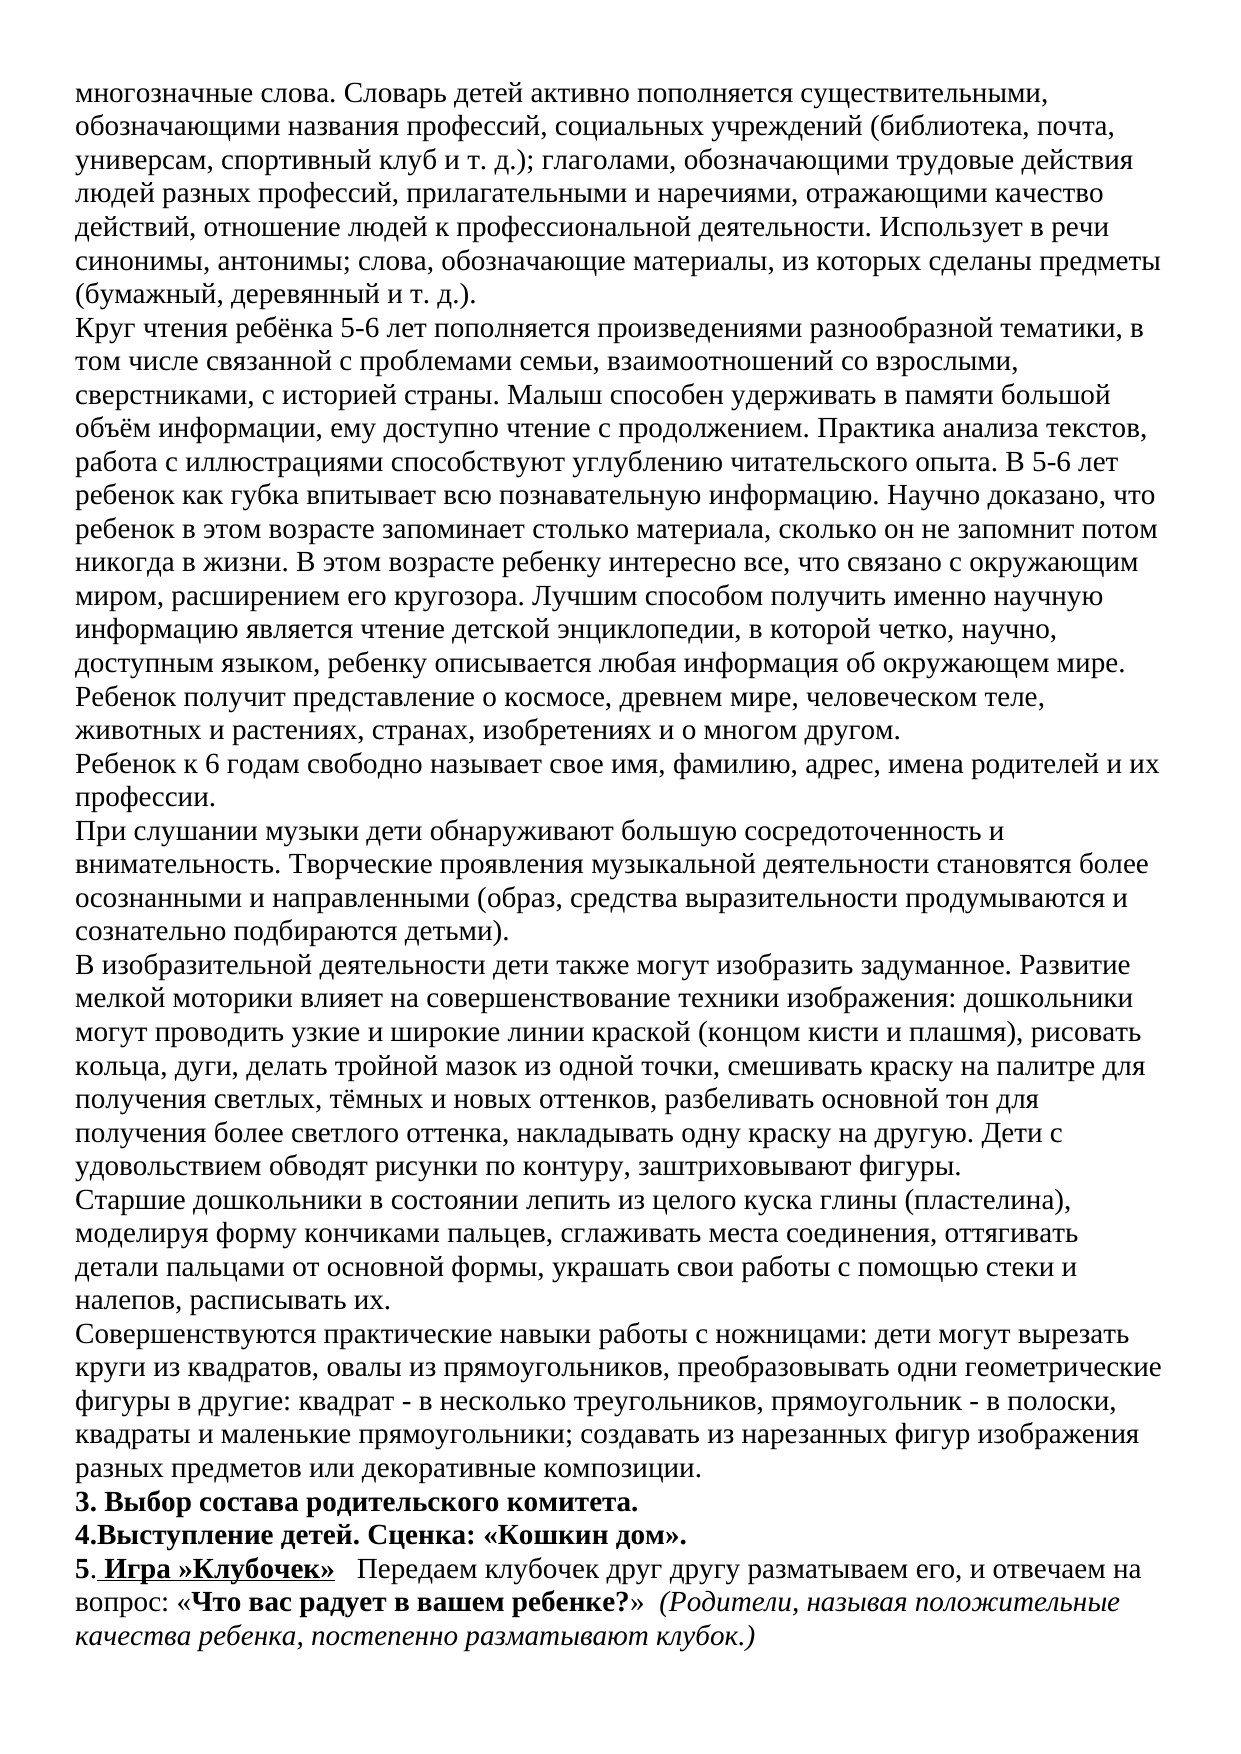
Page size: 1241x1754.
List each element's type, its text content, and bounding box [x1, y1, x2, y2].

text 5. Игра »Клубочек» Передаем клубочек друг другу разматываем его, и отвечаем на вопрос: «Что вас радует в вашем ребенке?» (Родители, называя положительные качества ребенка, постепенно разматывают клубок.) [75, 1551, 1165, 1651]
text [75, 75, 1165, 1551]
